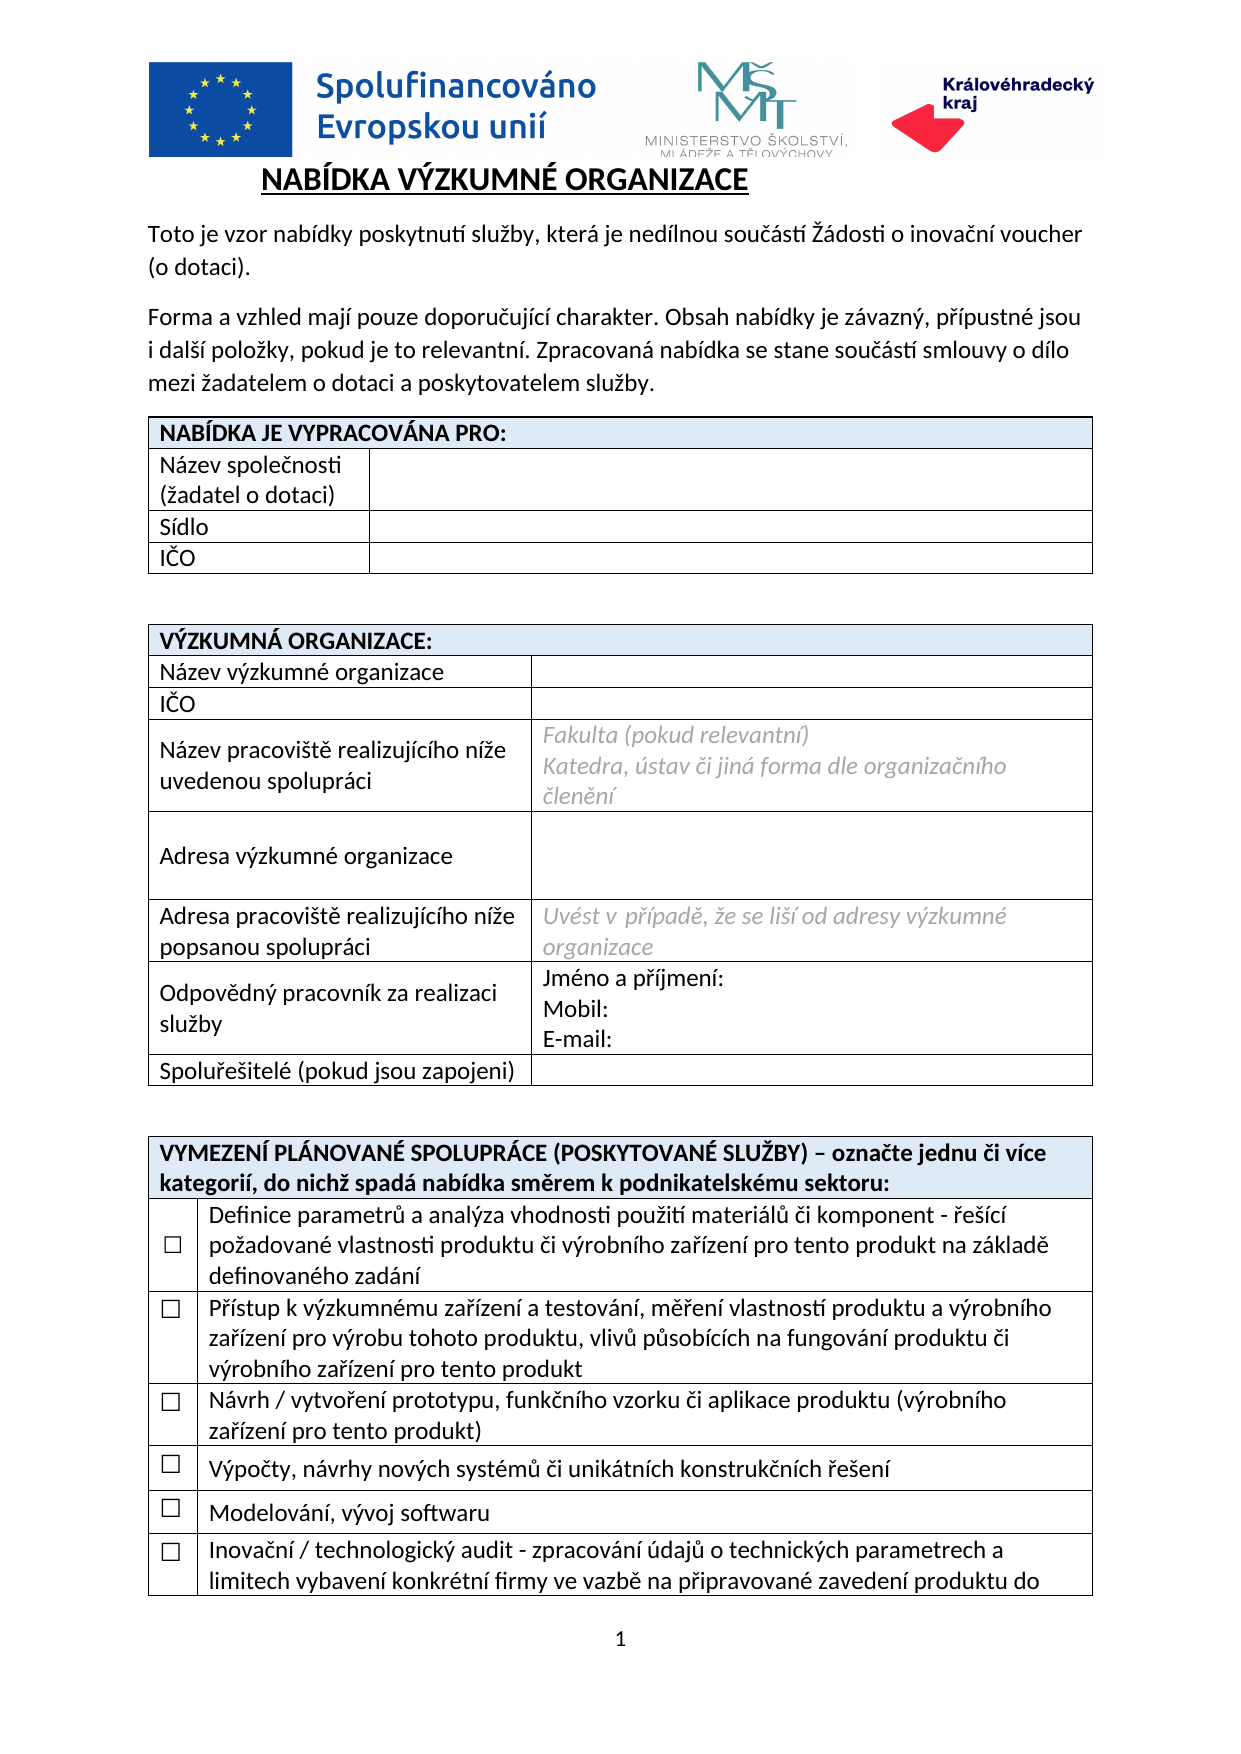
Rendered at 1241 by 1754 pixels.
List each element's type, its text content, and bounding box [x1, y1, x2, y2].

table_cell [370, 543, 1092, 573]
table_cell Modelování, vývoj softwaru [198, 1491, 1092, 1533]
picture [880, 65, 1102, 163]
table_cell Název výzkumné organizace [149, 656, 531, 687]
table_cell Adresa výzkumné organizace [149, 812, 531, 899]
text Forma a vzhled mají pouze doporučující charakter. Obsah nabídky je závazný, přípustné jsou i další položky, pokud je to relevantní. Zpracovaná nabídka se stane součástí smlouvy o dílo mezi žadatelem o dotaci a poskytovatelem služby. [148, 301, 1093, 397]
table_cell Spoluřešitelé (pokud jsou zapojeni) [149, 1055, 531, 1085]
picture [146, 59, 853, 157]
table_cell Přístup k výzkumnému zařízení a testování, měření vlastností produktu a výrobního zařízení pro výrobu tohoto produktu, vlivů působících na fungování produktu či výrobního zařízení pro tento produkt [198, 1292, 1092, 1383]
table_cell [532, 656, 1092, 687]
text Toto je vzor nabídky poskytnutí služby, která je nedílnou součástí Žádosti o inovační voucher (o dotaci). [148, 218, 1093, 282]
table_cell Odpovědný pracovník za realizaci služby [149, 962, 531, 1054]
table_cell [370, 449, 1092, 510]
table_cell IČO [149, 543, 369, 573]
table_cell Sídlo [149, 511, 369, 542]
table_cell [370, 511, 1092, 542]
table_cell Definice parametrů a analýza vhodnosti použití materiálů či komponent - řešící požadované vlastnosti produktu či výrobního zařízení pro tento produkt na základě definovaného zadání [198, 1199, 1092, 1291]
table_cell Návrh / vytvoření prototypu, funkčního vzorku či aplikace produktu (výrobního zařízení pro tento produkt) [198, 1384, 1092, 1445]
table_header VYMEZENÍ PLÁNOVANÉ SPOLUPRÁCE (POSKYTOVANÉ SLUŽBY) – označte jednu či více kategorií, do nichž spadá nabídka směrem k podnikatelskému sektoru: [149, 1137, 1092, 1198]
table_cell Výpočty, návrhy nových systémů či unikátních konstrukčních řešení [198, 1446, 1092, 1490]
table_cell Fakulta (pokud relevantní) Katedra, ústav či jiná forma dle organizačního členění [532, 720, 1092, 811]
table_cell [532, 812, 1092, 899]
table_cell Jméno a příjmení: Mobil: E-mail: [532, 962, 1092, 1054]
table_cell Název pracoviště realizujícího níže uvedenou spolupráci [149, 720, 531, 811]
table_header VÝZKUMNÁ ORGANIZACE: [149, 625, 1092, 655]
table_cell [532, 1055, 1092, 1085]
table_header NABÍDKA JE VYPRACOVÁNA PRO: [149, 418, 1092, 448]
text NABÍDKA VÝZKUMNÉ ORGANIZACE [148, 158, 1093, 198]
table_cell IČO [149, 688, 531, 718]
table_cell Název společnosti (žadatel o dotaci) [149, 449, 369, 510]
table_cell Adresa pracoviště realizujícího níže popsanou spolupráci [149, 900, 531, 961]
table_cell Uvést v případě, že se liší od adresy výzkumné organizace [532, 900, 1092, 961]
table_cell [532, 688, 1092, 718]
